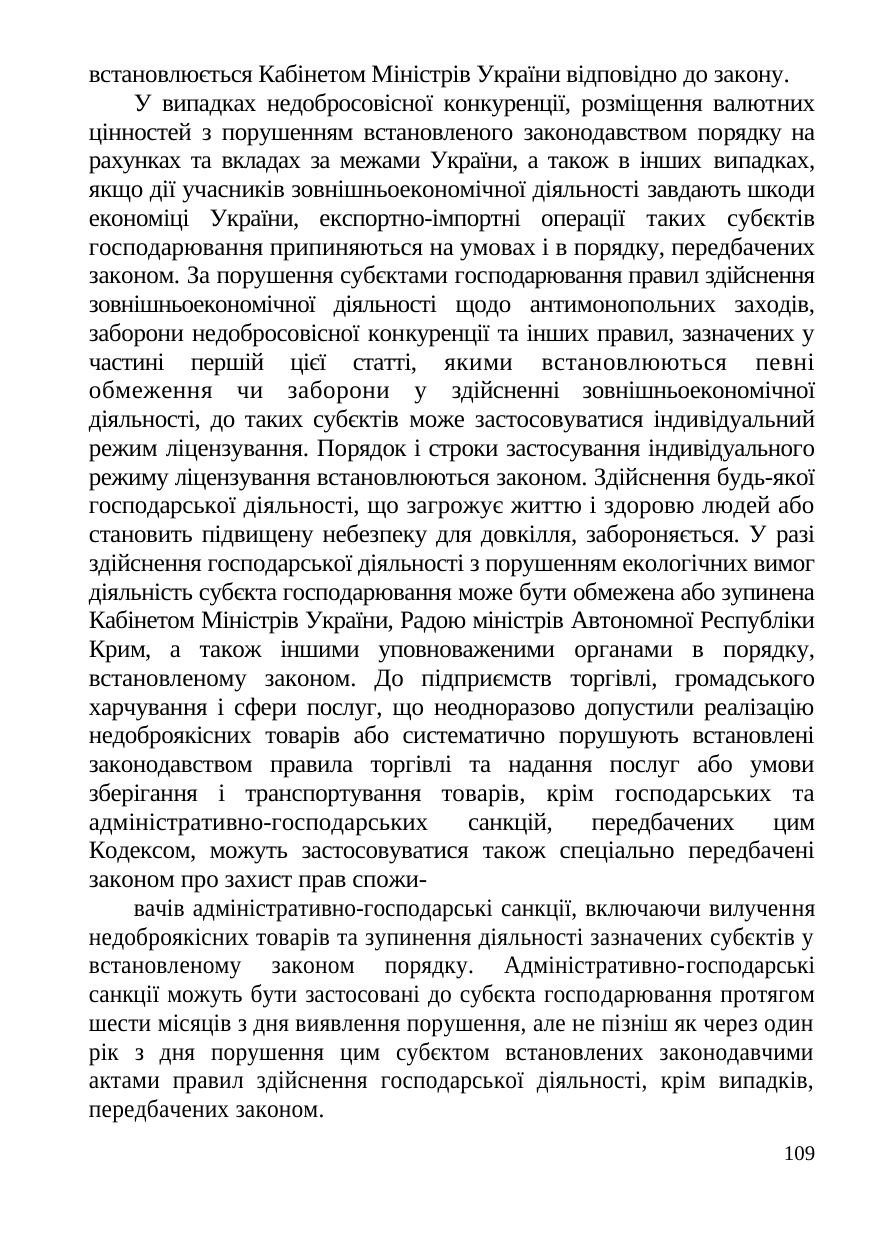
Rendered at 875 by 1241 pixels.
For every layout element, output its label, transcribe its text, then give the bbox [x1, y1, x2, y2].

text У випадках недобросовісної конкуренції, розміщення валютних цінностей з порушенням встановленого законодавством порядку на рахунках та вкладах за межами України, а також в інших випадках, якщо дії учасників зовнішньоекономічної діяльності завдають шкоди економіці України, експортно-імпортні операції таких субєктів господарювання припиняються на умовах і в порядку, передбачених законом. За порушення субєктами господарювання правил здійснення зовнішньоекономічної діяльності щодо антимонопольних заходів, заборони недобросовісної конкуренції та інших правил, зазначених у частині першій цієї статті, якими встановлюються певні обмеження чи заборони у здійсненні зовнішньоекономічної діяльності, до таких субєктів може застосовуватися індивідуальний режим ліцензування. Порядок і строки застосування індивідуального режиму ліцензування встановлюються законом. Здійснення будь-якої господарської діяльності, що загрожує життю і здоровю людей або становить підвищену небезпеку для довкілля, забороняється. У разі здійснення господарської діяльності з порушенням екологічних вимог діяльність субєкта господарювання може бути обмежена або зупинена Кабінетом Міністрів України, Радою міністрів Автономної Республіки Крим, а також іншими уповноваженими органами в порядку, встановленому законом. До підприємств торгівлі, громадського харчування і сфери послуг, що неодноразово допустили реалізацію недоброякісних товарів або систематично порушують встановлені законодавством правила торгівлі та надання послуг або умови зберігання і транспортування товарів, крім господарських та адміністративно-господарських санкцій, передбачених цим Кодексом, можуть застосовуватися також спеціально передбачені законом про захист прав спожи- [89, 88, 815, 893]
text вачів адміністративно-господарські санкції, включаючи вилучення недоброякісних товарів та зупинення діяльності зазначених субєктів у встановленому законом порядку. Адміністративно-господарські санкції можуть бути застосовані до субєкта господарювання протягом шести місяців з дня виявлення порушення, але не пізніш як через один рік з дня порушення цим субєктом встановлених законодавчими актами правил здійснення господарської діяльності, крім випадків, передбачених законом. [89, 893, 815, 1123]
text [89, 59, 815, 88]
